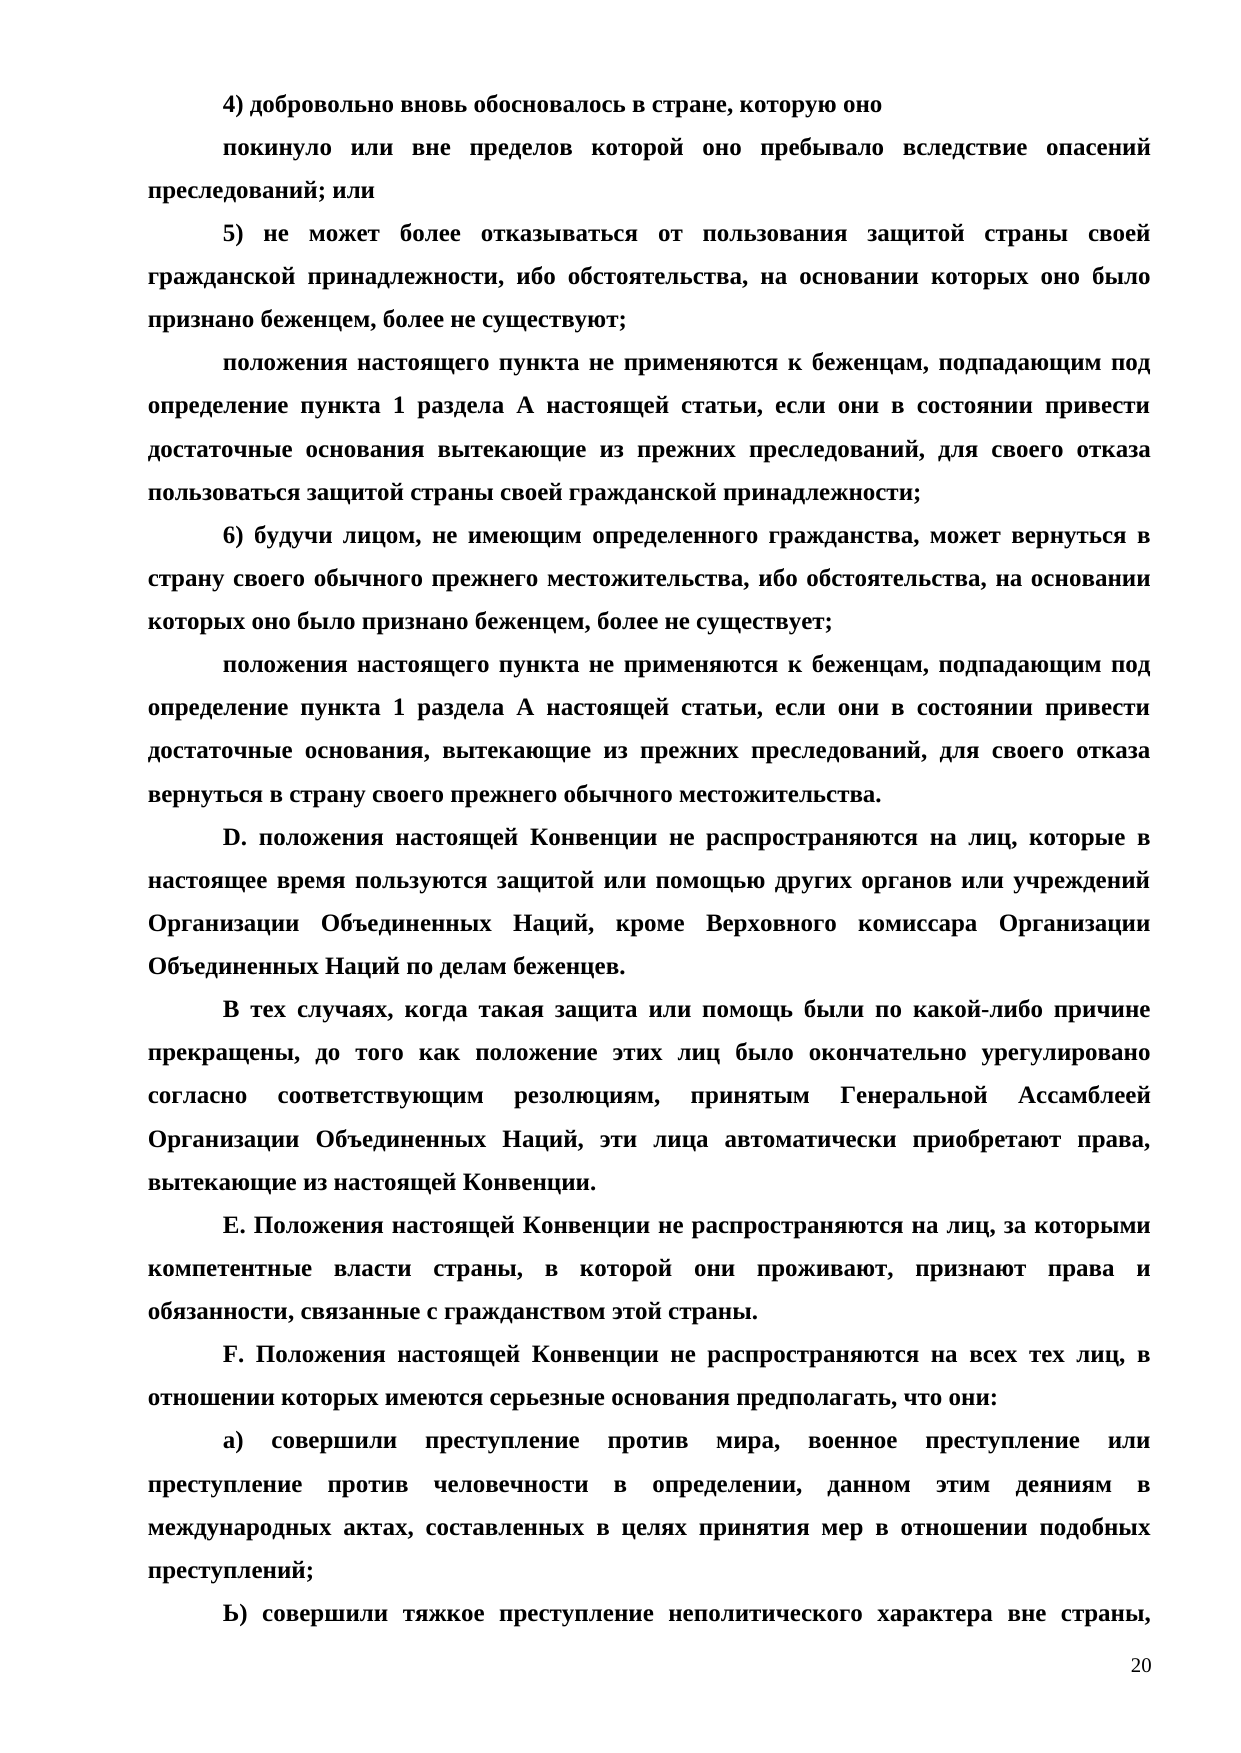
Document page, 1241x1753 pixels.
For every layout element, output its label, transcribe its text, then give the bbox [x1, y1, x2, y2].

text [148, 1598, 1152, 1627]
text F. Положения настоящей Конвенции не распространяются на всех тех лиц, в отношении которых имеются серьезные основания предполагать, что они: [148, 1339, 1152, 1411]
text Е. Положения настоящей Конвенции не распространяются на лиц, за которыми компетентные власти страны, в которой они проживают, признают права и обязанности, связанные с гражданством этой страны. [148, 1210, 1152, 1325]
text покинуло или вне пределов которой оно пребывало вследствие опасений преследований; или [148, 132, 1152, 204]
text 4) добровольно вновь обосновалось в стране, которую оно [148, 89, 1152, 117]
text положения настоящего пункта не применяются к беженцам, подпадающим под определение пункта 1 раздела А настоящей статьи, если они в состоянии привести достаточные основания, вытекающие из прежних преследований, для своего отказа вернуться в страну своего прежнего обычного местожительства. [148, 649, 1152, 807]
text D. положения настоящей Конвенции не распространяются на лиц, которые в настоящее время пользуются защитой или помощью других органов или учреждений Организации Объединенных Наций, кроме Верховного комиссара Организации Объединенных Наций по делам беженцев. [148, 822, 1152, 980]
text В тех случаях, когда такая защита или помощь были по какой-либо причине прекращены, до того как положение этих лиц было окончательно урегулировано согласно соответствующим резолюциям, принятым Генеральной Ассамблеей Организации Объединенных Наций, эти лица автоматически приобретают права, вытекающие из настоящей Конвенции. [148, 994, 1152, 1196]
text положения настоящего пункта не применяются к беженцам, подпадающим под определение пункта 1 раздела А настоящей статьи, если они в состоянии привести достаточные основания вытекающие из прежних преследований, для своего отказа пользоваться защитой страны своей гражданской принадлежности; [148, 347, 1152, 506]
text а) совершили преступление против мира, военное преступление или преступление против человечности в определении, данном этим деяниям в международных актах, составленных в целях принятия мер в отношении подобных преступлений; [148, 1426, 1152, 1584]
text 5) не может более отказываться от пользования защитой страны своей гражданской принадлежности, ибо обстоятельства, на основании которых оно было признано беженцем, более не существуют; [148, 218, 1152, 333]
text 6) будучи лицом, не имеющим определенного гражданства, может вернуться в страну своего обычного прежнего местожительства, ибо обстоятельства, на основании которых оно было признано беженцем, более не существует; [148, 520, 1152, 635]
